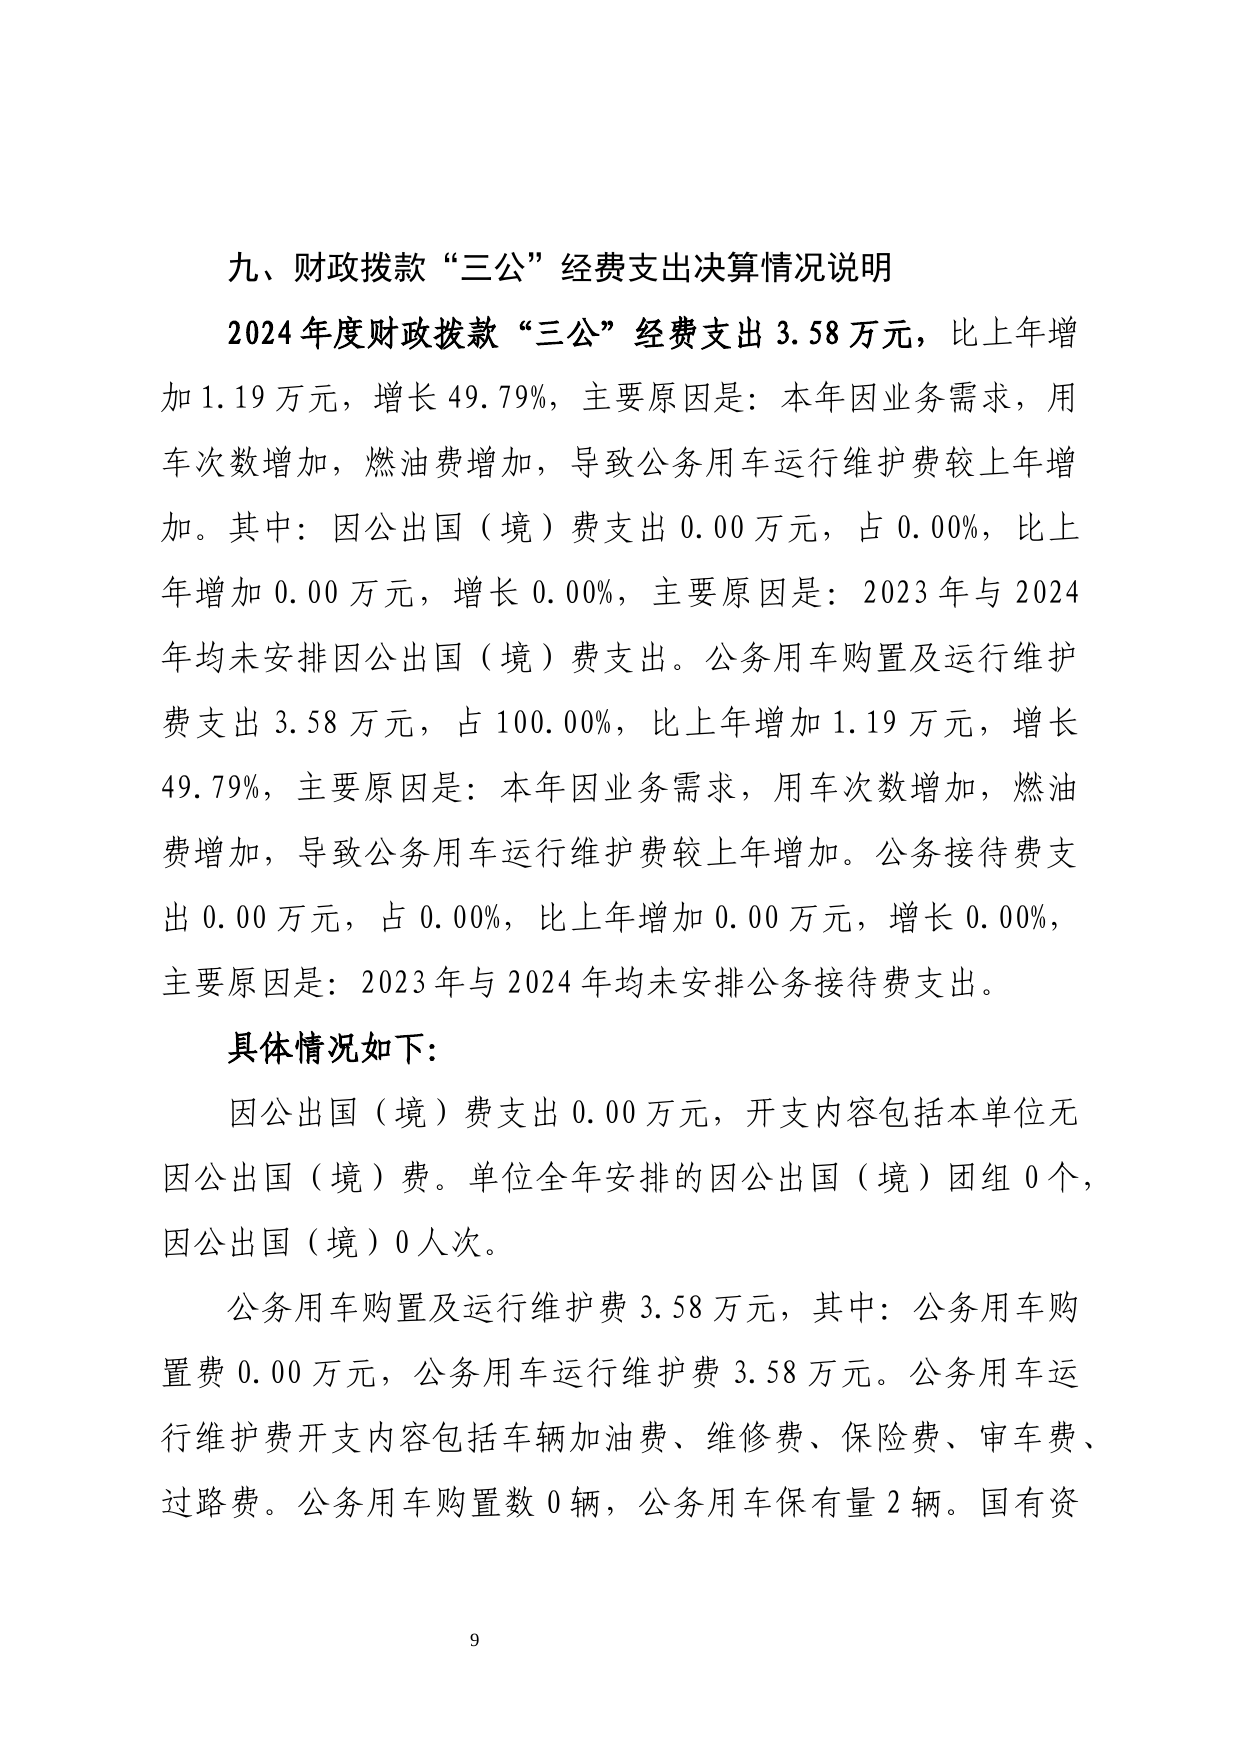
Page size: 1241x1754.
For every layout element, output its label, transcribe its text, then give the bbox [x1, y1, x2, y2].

text 九、财政拨款“三公”经费支出决算情况说明 [159, 233, 1081, 298]
text 因公出国（境）费支出0.00万元，开支内容包括本单位无因公出国（境）费。单位全年安排的因公出国（境）团组0个，因公出国（境）0人次。 [159, 1078, 1081, 1273]
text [159, 1273, 1081, 1533]
text 具体情况如下： [159, 1013, 1081, 1078]
text 2024年度财政拨款“三公”经费支出3.58万元，比上年增加1.19万元，增长49.79%，主要原因是：本年因业务需求，用车次数增加，燃油费增加，导致公务用车运行维护费较上年增加。其中：因公出国（境）费支出0.00万元，占0.00%，比上年增加0.00万元，增长0.00%，主要原因是：2023年与2024年均未安排因公出国（境）费支出。公务用车购置及运行维护费支出3.58万元，占100.00%，比上年增加1.19万元，增长49.79%，主要原因是：本年因业务需求，用车次数增加，燃油费增加，导致公务用车运行维护费较上年增加。公务接待费支出0.00万元，占0.00%，比上年增加0.00万元，增长0.00%，主要原因是：2023年与2024年均未安排公务接待费支出。 [159, 298, 1081, 1013]
